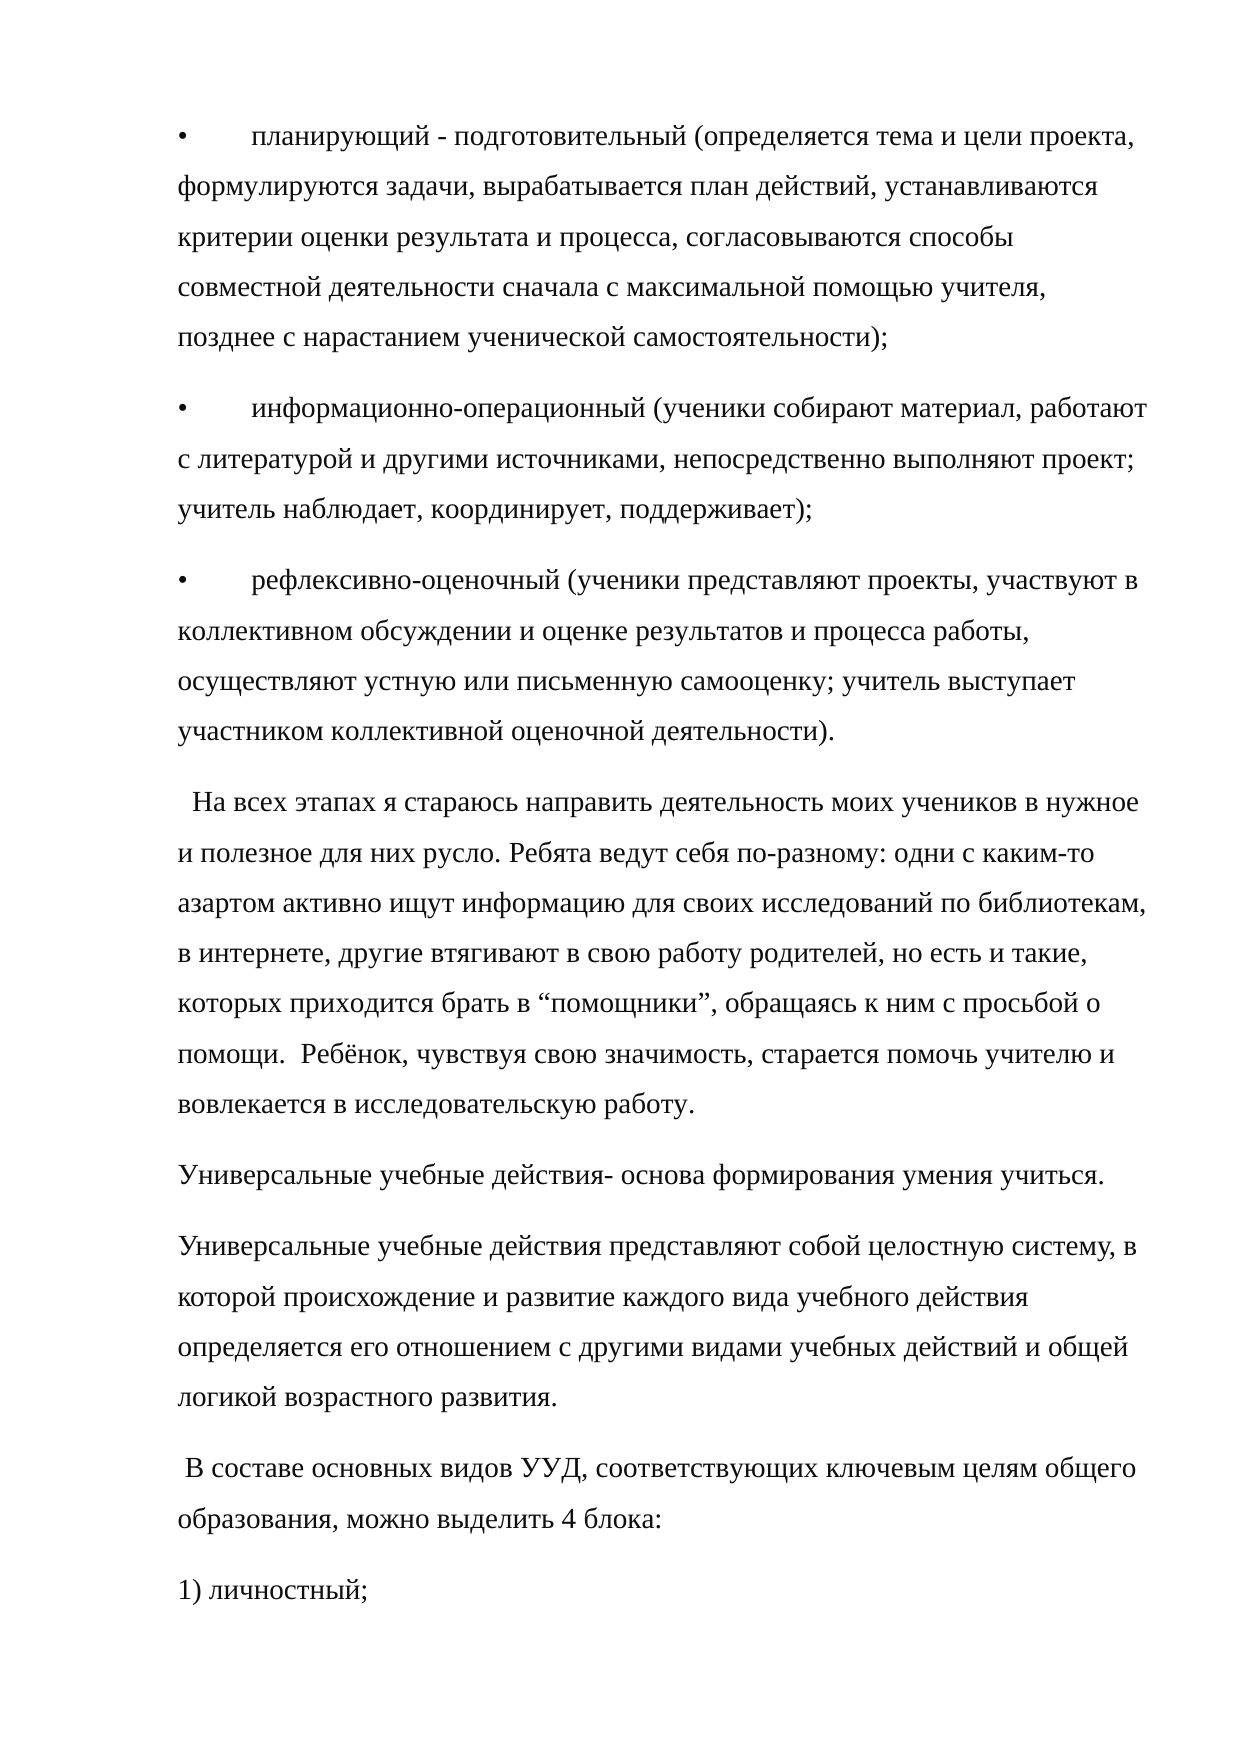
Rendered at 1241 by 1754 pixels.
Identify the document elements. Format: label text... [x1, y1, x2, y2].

text • планирующий - подготовительный (определяется тема и цели проекта, формулируются задачи, вырабатывается план действий, устанавливаются критерии оценки результата и процесса, согласовываются способы совместной деятельности сначала с максимальной помощью учителя, позднее с нарастанием ученической самостоятельности); [177, 118, 1152, 353]
text • рефлексивно-оценочный (ученики представляют проекты, участвуют в коллективном обсуждении и оценке результатов и процесса работы, осуществляют устную или письменную самооценку; учитель выступает участником коллективной оценочной деятельности). [177, 562, 1152, 747]
text Универсальные учебные действия- основа формирования умения учиться. [177, 1157, 1152, 1191]
text 1) личностный; [177, 1572, 1152, 1606]
text На всех этапах я стараюсь направить деятельность моих учеников в нужное и полезное для них русло. Ребята ведут себя по-разному: одни с каким-то азартом активно ищут информацию для своих исследований по библиотекам, в интернете, другие втягивают в свою работу родителей, но есть и такие, которых приходится брать в “помощники”, обращаясь к ним с просьбой о помощи. Ребёнок, чувствуя свою значимость, старается помочь учителю и вовлекается в исследовательскую работу. [177, 784, 1152, 1120]
text • информационно-операционный (ученики собирают материал, работают с литературой и другими источниками, непосредственно выполняют проект; учитель наблюдает, координирует, поддерживает); [177, 391, 1152, 525]
text Универсальные учебные действия представляют собой целостную систему, в которой происхождение и развитие каждого вида учебного действия определяется его отношением с другими видами учебных действий и общей логикой возрастного развития. [177, 1228, 1152, 1413]
text В составе основных видов УУД, соответствующих ключевым целям общего образования, можно выделить 4 блока: [177, 1451, 1152, 1534]
